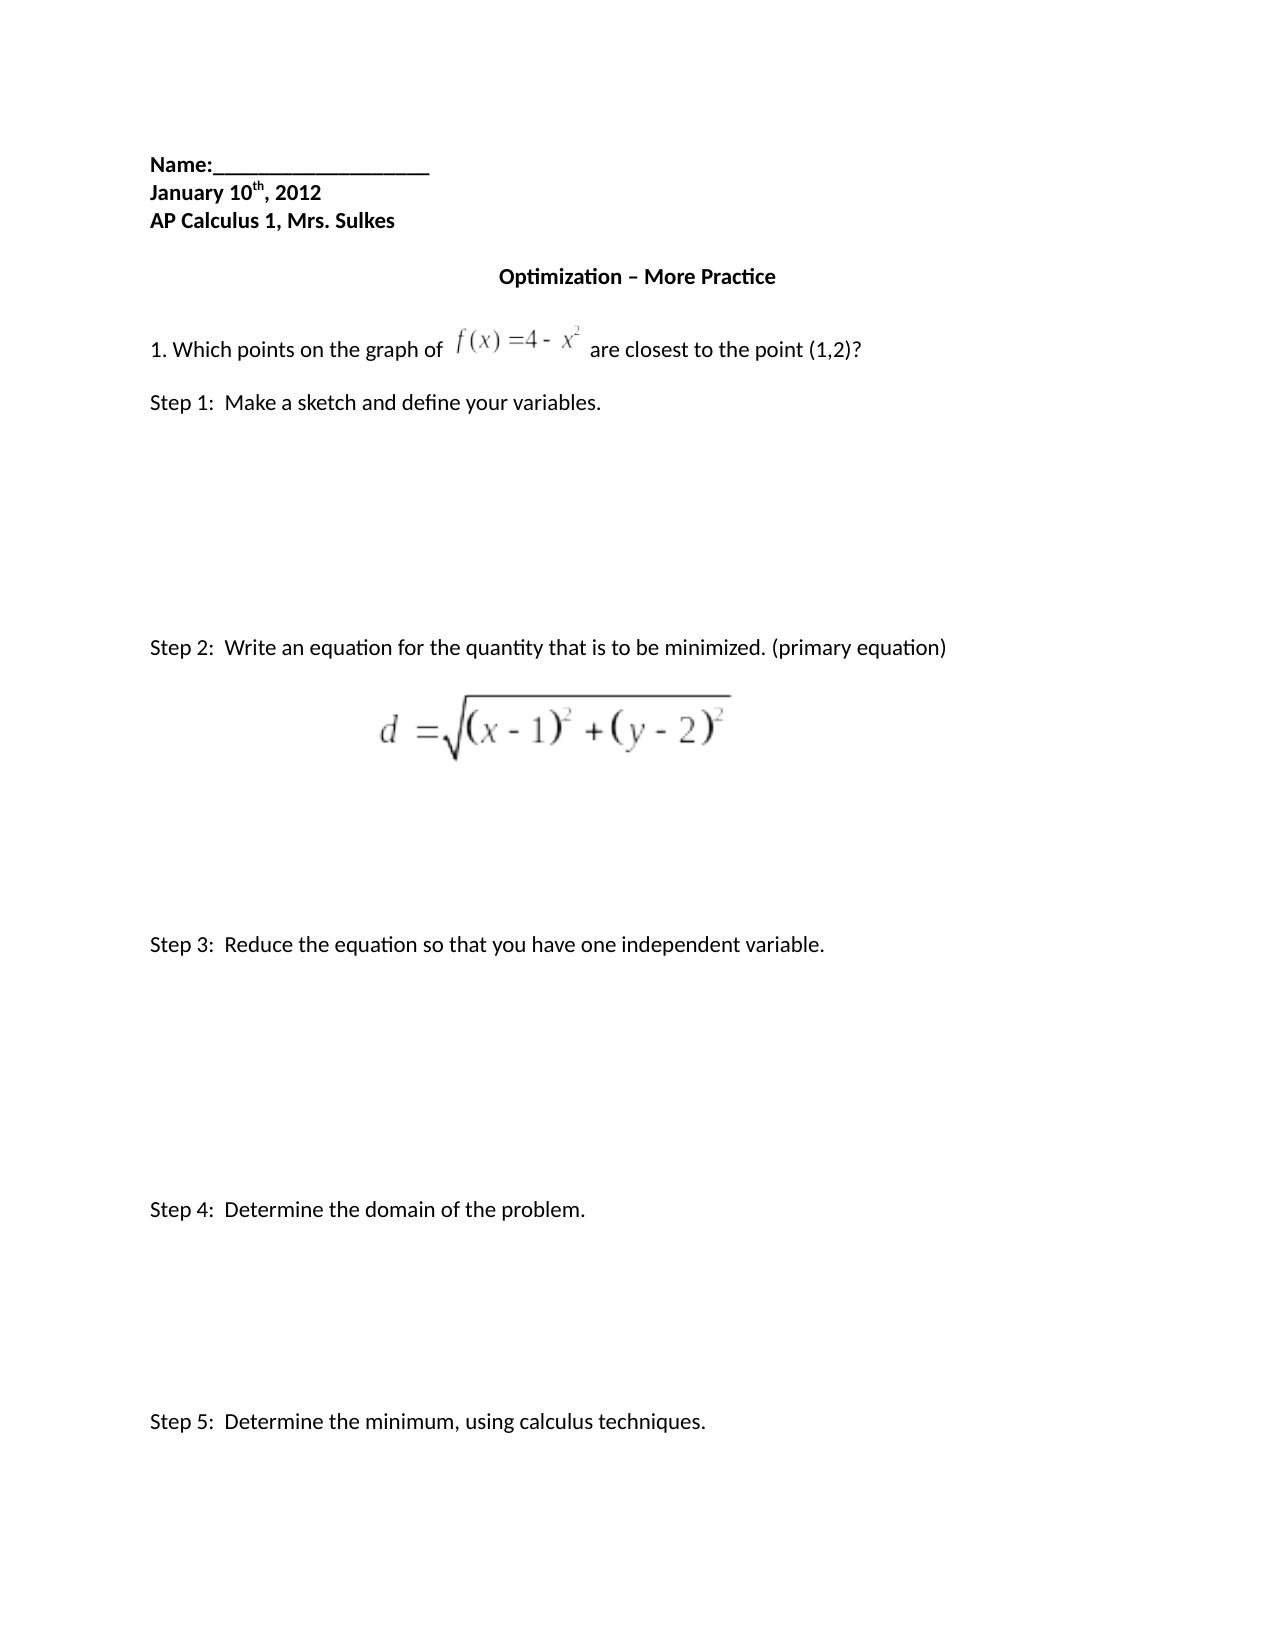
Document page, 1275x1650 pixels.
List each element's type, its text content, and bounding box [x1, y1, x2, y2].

text Name:___________________ [150, 150, 1125, 178]
text January 10th, 2012 [150, 178, 1125, 206]
text Optimization – More Practice [150, 262, 1125, 290]
text Step 1: Make a sketch and define your variables. [150, 388, 1125, 416]
text 1. Which points on the graph of are closest to the point (1,2)? [150, 320, 1125, 363]
text Step 4: Determine the domain of the problem. [150, 1195, 1125, 1223]
text Step 5: Determine the minimum, using calculus techniques. [150, 1407, 1125, 1435]
text Step 2: Write an equation for the quantity that is to be minimized. (primary equation) [150, 633, 1125, 661]
text AP Calculus 1, Mrs. Sulkes [150, 206, 1125, 234]
text Step 3: Reduce the equation so that you have one independent variable. [150, 930, 1125, 958]
